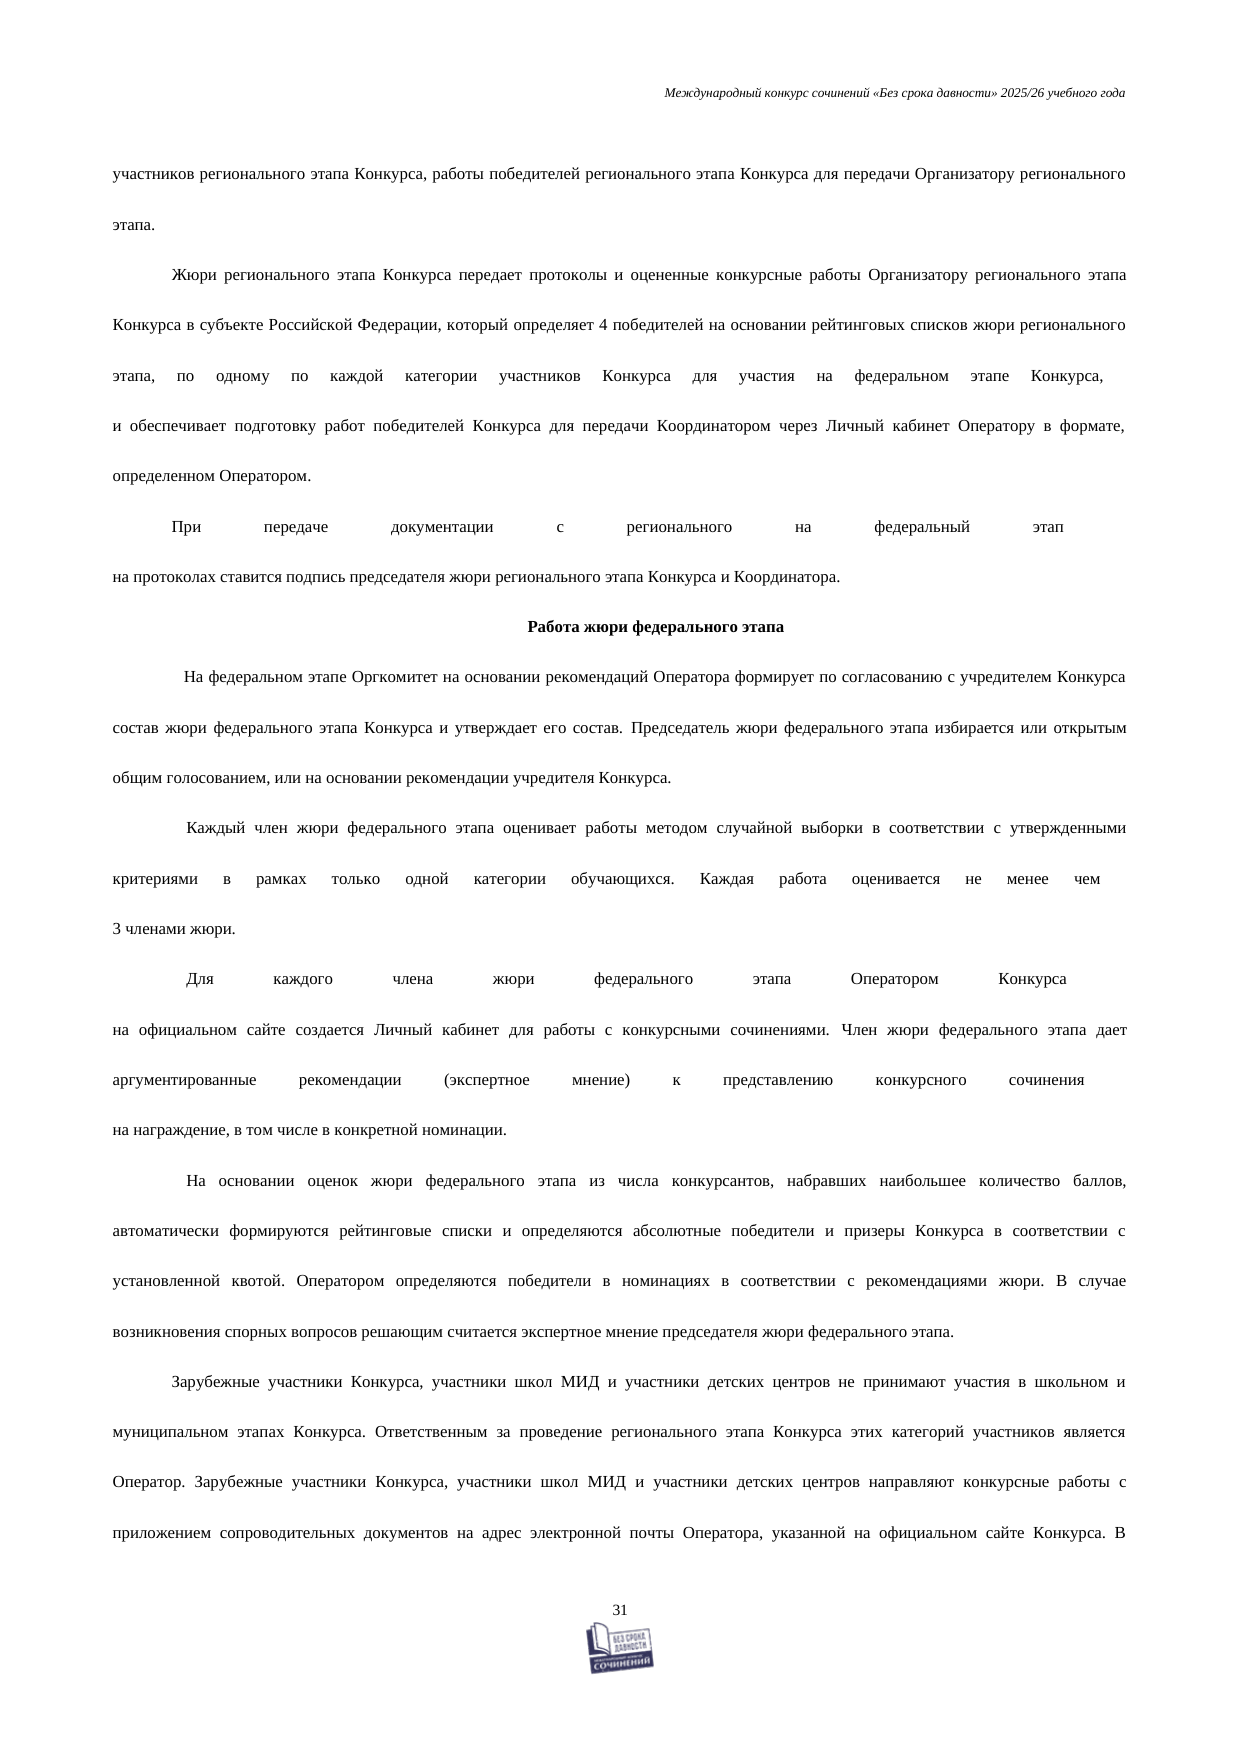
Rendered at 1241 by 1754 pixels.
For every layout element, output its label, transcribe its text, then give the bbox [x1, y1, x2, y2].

picture [572, 1619, 668, 1681]
text Каждый член жюри федерального этапа оценивает работы методом случайной выборки в соответствии с утвержденными критериями в рамках только одной категории обучающихся. Каждая работа оценивается не менее чем 3 членами жюри. [112, 804, 1128, 938]
text Жюри регионального этапа Конкурса передает протоколы и оцененные конкурсные работы Организатору регионального этапа Конкурса в субъекте Российской Федерации, который определяет 4 победителей на основании рейтинговых списков жюри регионального этапа, по одному по каждой категории участников Конкурса для участия на федеральном этапе Конкурса, и обеспечивает подготовку работ победителей Конкурса для передачи Координатором через Личный кабинет Оператору в формате, определенном Оператором. [112, 251, 1128, 485]
text На федеральном этапе Оргкомитет на основании рекомендаций Оператора формирует по согласованию с учредителем Конкурса состав жюри федерального этапа Конкурса и утверждает его состав. Председатель жюри федерального этапа избирается или открытым общим голосованием, или на основании рекомендации учредителя Конкурса. [112, 653, 1128, 787]
text Работа жюри федерального этапа [112, 603, 1128, 636]
text При передаче документации с регионального на федеральный этап на протоколах ставится подпись председателя жюри регионального этапа Конкурса и Координатора. [112, 502, 1128, 586]
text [112, 150, 1128, 234]
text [112, 1357, 1128, 1542]
text На основании оценок жюри федерального этапа из числа конкурсантов, набравших наибольшее количество баллов, автоматически формируются рейтинговые списки и определяются абсолютные победители и призеры Конкурса в соответствии с установленной квотой. Оператором определяются победители в номинациях в соответствии с рекомендациями жюри. В случае возникновения спорных вопросов решающим считается экспертное мнение председателя жюри федерального этапа. [112, 1156, 1128, 1341]
text Для каждого члена жюри федерального этапа Оператором Конкурса на официальном сайте создается Личный кабинет для работы с конкурсными сочинениями. Член жюри федерального этапа дает аргументированные рекомендации (экспертное мнение) к представлению конкурсного сочинения на награждение, в том числе в конкретной номинации. [112, 955, 1128, 1139]
